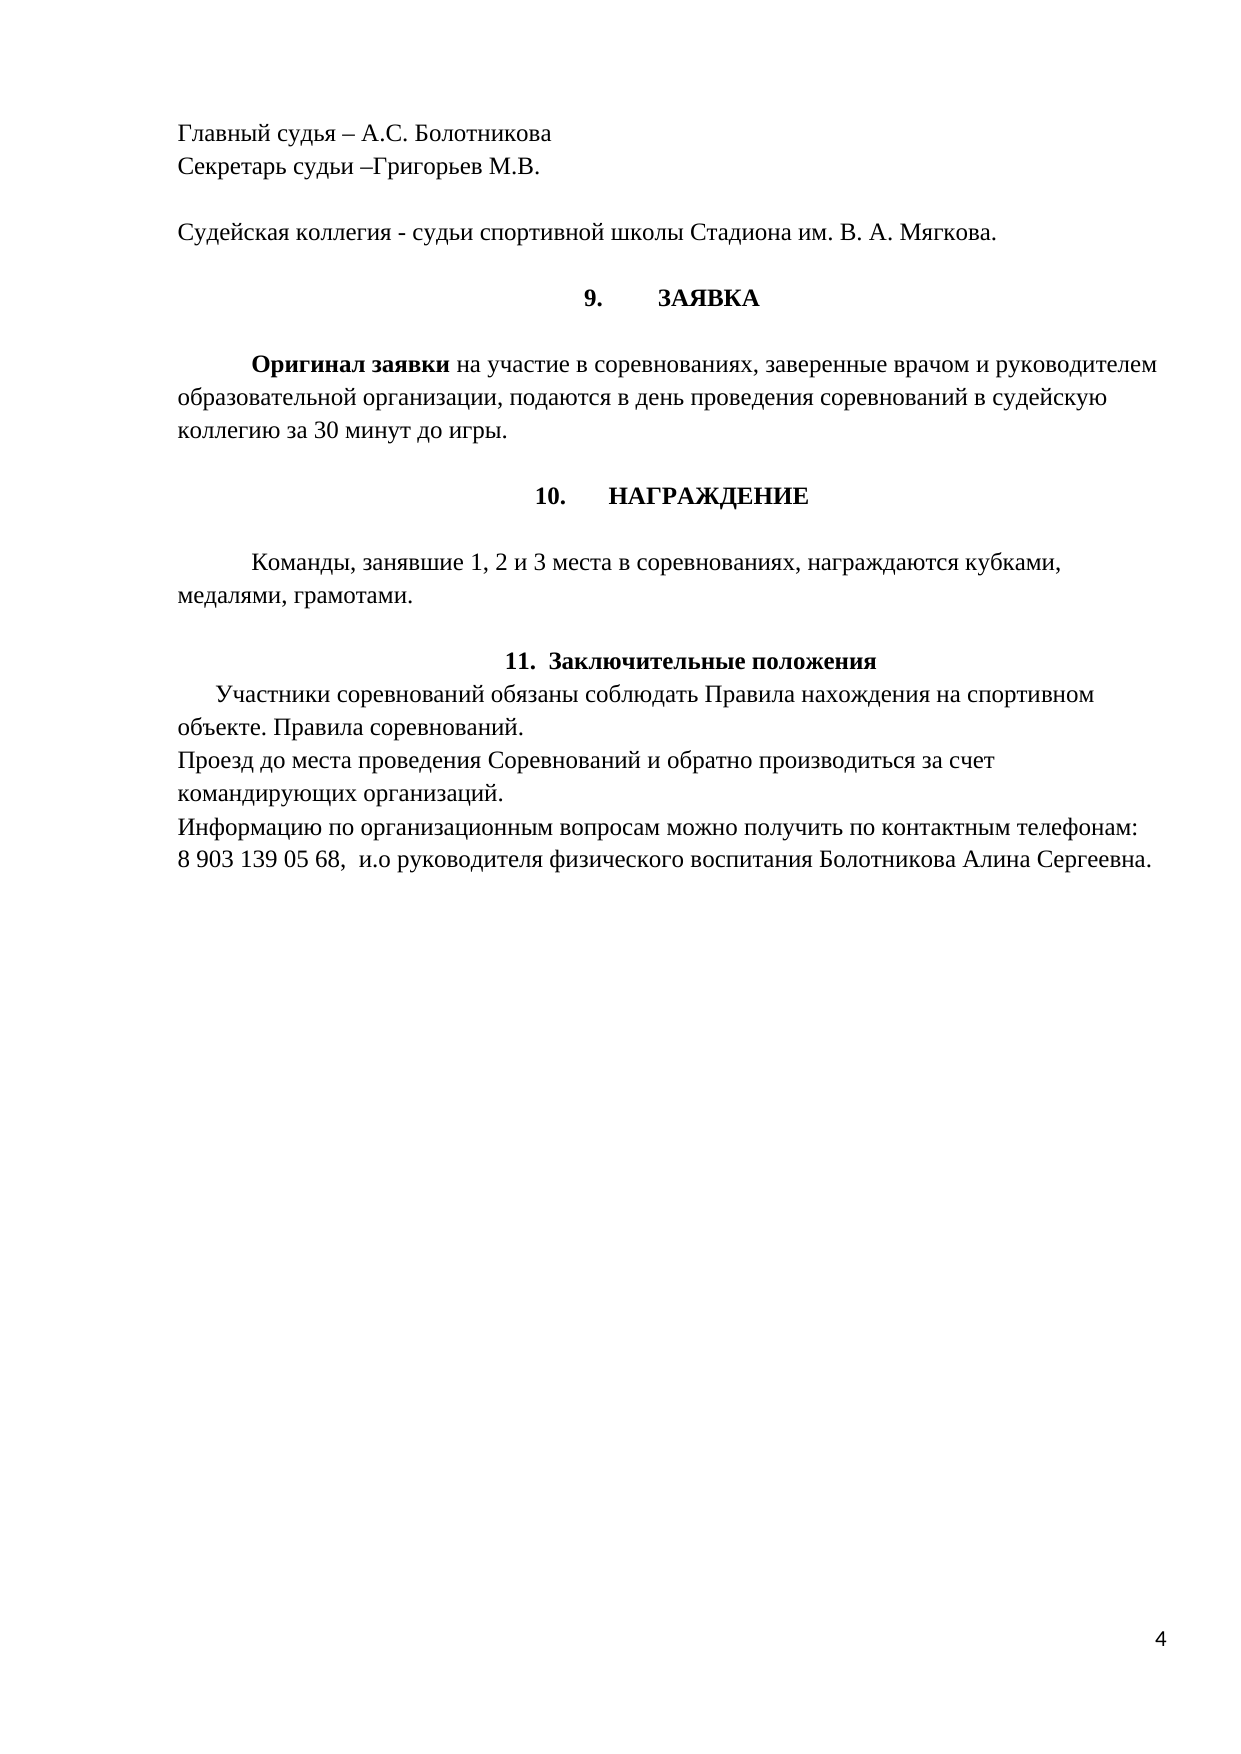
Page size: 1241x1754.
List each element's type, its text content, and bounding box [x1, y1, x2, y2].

list Проезд до места проведения Соревнований и обратно производиться за счет командирующих организаций. [177, 746, 1167, 807]
text Оригинал заявки на участие в соревнованиях, заверенные врачом и руководителем [177, 349, 1167, 378]
list ЗАЯВКА [177, 283, 1167, 312]
list Информацию по организационным вопросам можно получить по контактным телефонам: 8 903 139 05 68, и.о руководителя физического воспитания Болотникова Алина Сергеевна. [177, 812, 1167, 873]
list Участники соревнований обязаны соблюдать Правила нахождения на спортивном объекте. Правила соревнований. [177, 679, 1167, 741]
text Секретарь судьи –Григорьев М.В. [177, 151, 1167, 180]
list Заключительные положения [215, 646, 1167, 675]
text Главный судья – А.С. Болотникова [177, 118, 1167, 147]
list Судейская коллегия - судьи спортивной школы Стадиона им. В. А. Мягкова. [177, 217, 1167, 246]
list коллегию за 30 минут до игры. [177, 415, 1167, 444]
text образовательной организации, подаются в день проведения соревнований в судейскую [177, 382, 1167, 411]
list Команды, занявшие 1, 2 и 3 места в соревнованиях, награждаются кубками, медалями, грамотами. [177, 547, 1167, 609]
list НАГРАЖДЕНИЕ [177, 481, 1167, 510]
